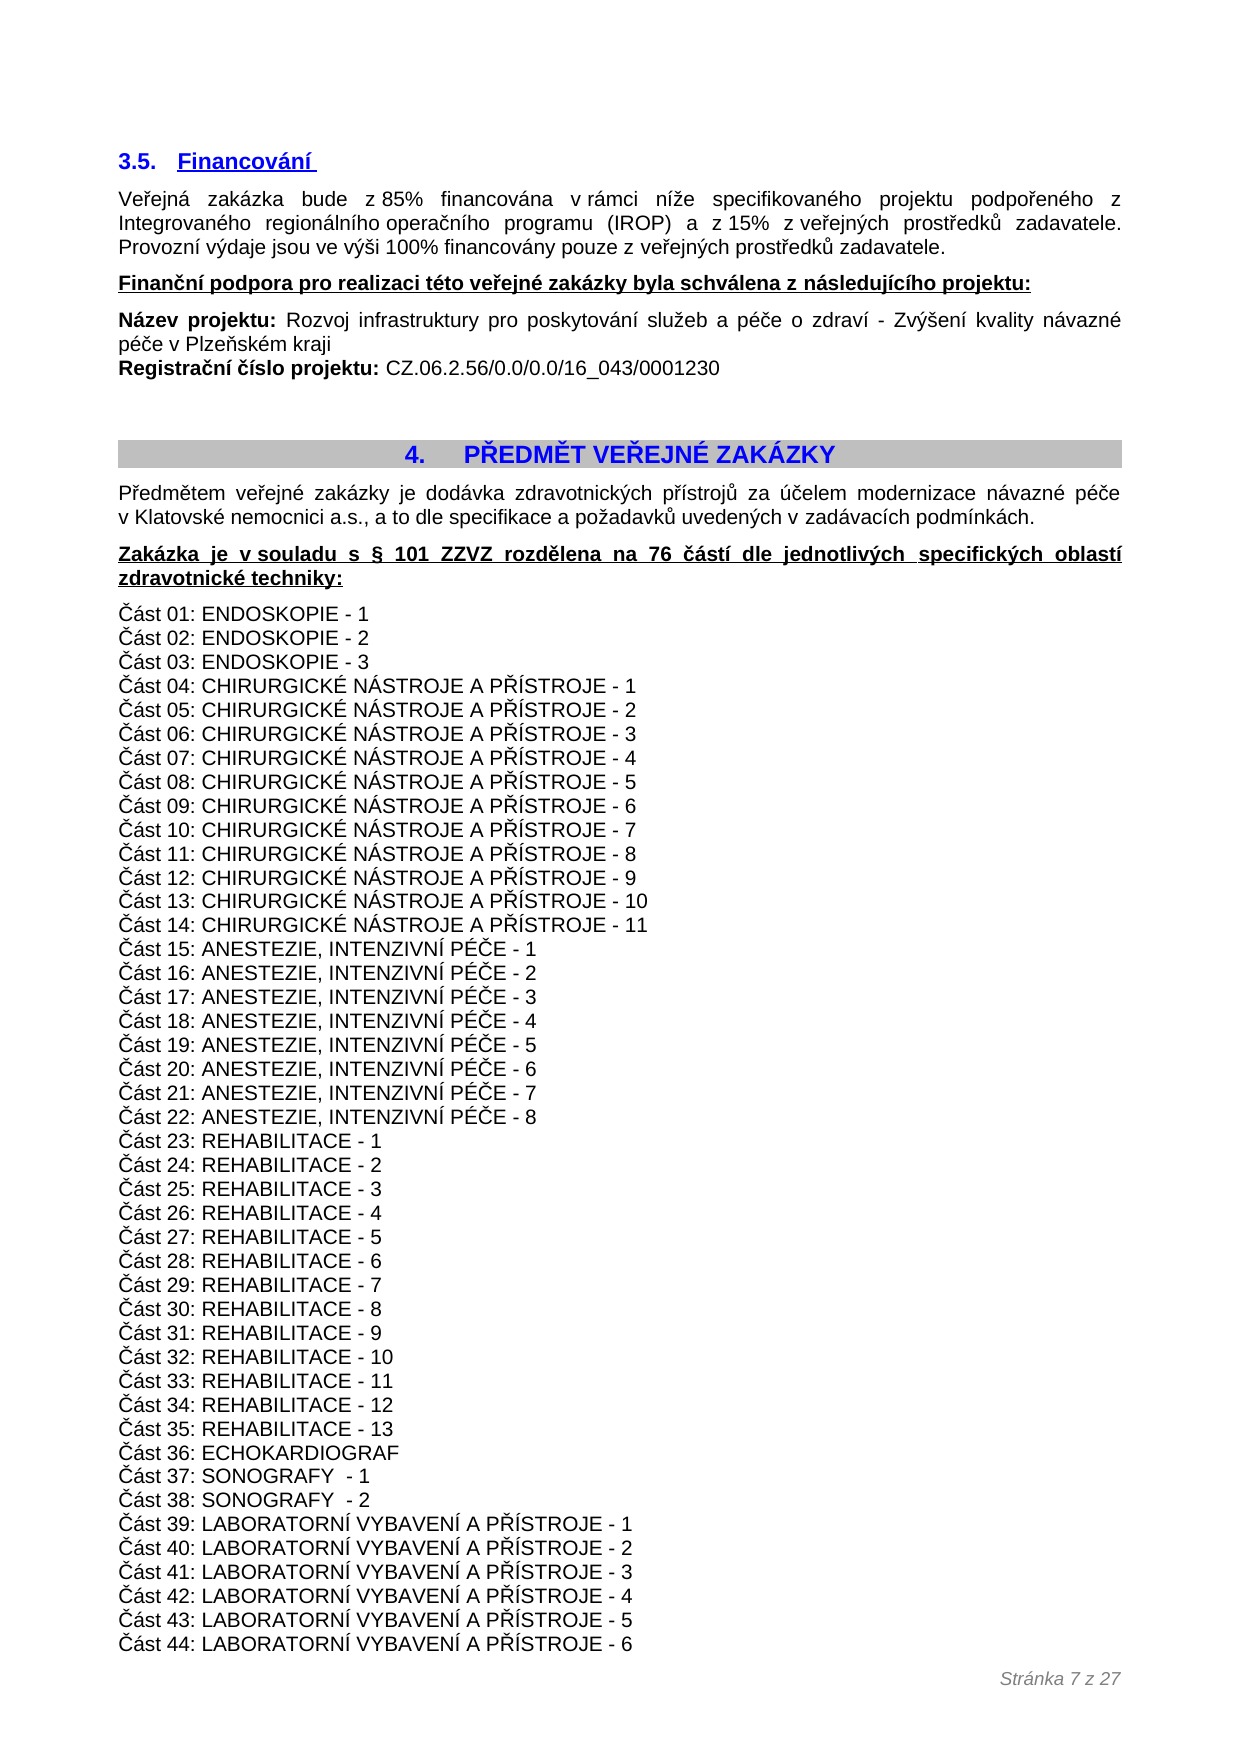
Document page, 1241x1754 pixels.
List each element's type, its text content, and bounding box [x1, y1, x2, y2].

text Část 29: REHABILITACE - 7 [118, 1273, 1122, 1297]
text Část 23: REHABILITACE - 1 [118, 1129, 1122, 1153]
text Název projektu: Rozvoj infrastruktury pro poskytování služeb a péče o zdraví - Zvýšení kvality návazné péče v Plzeňském kraji [118, 307, 1122, 355]
text Část 30: REHABILITACE - 8 [118, 1297, 1122, 1321]
text Část 36: ECHOKARDIOGRAF [118, 1440, 1122, 1464]
text Část 38: SONOGRAFY - 2 [118, 1488, 1122, 1512]
text Část 19: ANESTEZIE, INTENZIVNÍ PÉČE - 5 [118, 1033, 1122, 1057]
text Část 40: LABORATORNÍ VYBAVENÍ A PŘÍSTROJE - 2 [118, 1536, 1122, 1560]
text Část 35: REHABILITACE - 13 [118, 1416, 1122, 1440]
text Zakázka je v souladu s § 101 ZZVZ rozdělena na 76 částí dle jednotlivých specifických oblastí zdravotnické techniky: [118, 541, 1122, 589]
text Část 12: CHIRURGICKÉ NÁSTROJE A PŘÍSTROJE - 9 [118, 865, 1122, 889]
text Část 34: REHABILITACE - 12 [118, 1392, 1122, 1416]
text Část 32: REHABILITACE - 10 [118, 1344, 1122, 1368]
text Část 02: ENDOSKOPIE - 2 [118, 626, 1122, 650]
text Část 17: ANESTEZIE, INTENZIVNÍ PÉČE - 3 [118, 985, 1122, 1009]
text Část 28: REHABILITACE - 6 [118, 1249, 1122, 1273]
text Finanční podpora pro realizaci této veřejné zakázky byla schválena z následujícího projektu: [118, 271, 1122, 295]
text Veřejná zakázka bude z 85% financována v rámci níže specifikovaného projektu podpořeného z Integrovaného regionálního operačního programu (IROP) a z 15% z veřejných prostředků zadavatele. Provozní výdaje jsou ve výši 100% financovány pouze z veřejných prostředků zadavatele. [118, 187, 1122, 258]
text Část 08: CHIRURGICKÉ NÁSTROJE A PŘÍSTROJE - 5 [118, 769, 1122, 793]
text Část 18: ANESTEZIE, INTENZIVNÍ PÉČE - 4 [118, 1009, 1122, 1033]
text Část 11: CHIRURGICKÉ NÁSTROJE A PŘÍSTROJE - 8 [118, 841, 1122, 865]
text Část 44: LABORATORNÍ VYBAVENÍ A PŘÍSTROJE - 6 [118, 1632, 1122, 1656]
text Část 03: ENDOSKOPIE - 3 [118, 650, 1122, 674]
text Část 21: ANESTEZIE, INTENZIVNÍ PÉČE - 7 [118, 1081, 1122, 1105]
text Část 37: SONOGRAFY - 1 [118, 1464, 1122, 1488]
text Financování [118, 148, 1122, 174]
text Část 05: CHIRURGICKÉ NÁSTROJE A PŘÍSTROJE - 2 [118, 698, 1122, 722]
text Část 33: REHABILITACE - 11 [118, 1368, 1122, 1392]
text Část 26: REHABILITACE - 4 [118, 1201, 1122, 1225]
text Část 43: LABORATORNÍ VYBAVENÍ A PŘÍSTROJE - 5 [118, 1608, 1122, 1632]
text Část 04: CHIRURGICKÉ NÁSTROJE A PŘÍSTROJE - 1 [118, 674, 1122, 698]
text Část 09: CHIRURGICKÉ NÁSTROJE A PŘÍSTROJE - 6 [118, 793, 1122, 817]
text Část 14: CHIRURGICKÉ NÁSTROJE A PŘÍSTROJE - 11 [118, 913, 1122, 937]
text Část 13: CHIRURGICKÉ NÁSTROJE A PŘÍSTROJE - 10 [118, 889, 1122, 913]
text Část 24: REHABILITACE - 2 [118, 1153, 1122, 1177]
text Část 27: REHABILITACE - 5 [118, 1225, 1122, 1249]
text Část 25: REHABILITACE - 3 [118, 1177, 1122, 1201]
text Část 10: CHIRURGICKÉ NÁSTROJE A PŘÍSTROJE - 7 [118, 817, 1122, 841]
text Část 07: CHIRURGICKÉ NÁSTROJE A PŘÍSTROJE - 4 [118, 746, 1122, 769]
text Část 01: ENDOSKOPIE - 1 [118, 602, 1122, 626]
text Předmětem veřejné zakázky je dodávka zdravotnických přístrojů za účelem modernizace návazné péče v Klatovské nemocnici a.s., a to dle specifikace a požadavků uvedených v zadávacích podmínkách. [118, 481, 1122, 529]
text Část 20: ANESTEZIE, INTENZIVNÍ PÉČE - 6 [118, 1057, 1122, 1081]
text Část 16: ANESTEZIE, INTENZIVNÍ PÉČE - 2 [118, 961, 1122, 985]
text Část 06: CHIRURGICKÉ NÁSTROJE A PŘÍSTROJE - 3 [118, 722, 1122, 746]
text PŘEDMĚT VEŘEJNÉ ZAKÁZKY [118, 440, 1122, 468]
text Část 39: LABORATORNÍ VYBAVENÍ A PŘÍSTROJE - 1 [118, 1512, 1122, 1536]
text Část 15: ANESTEZIE, INTENZIVNÍ PÉČE - 1 [118, 937, 1122, 961]
text Část 31: REHABILITACE - 9 [118, 1321, 1122, 1344]
text Část 41: LABORATORNÍ VYBAVENÍ A PŘÍSTROJE - 3 [118, 1560, 1122, 1584]
text Registrační číslo projektu: CZ.06.2.56/0.0/0.0/16_043/0001230 [380, 355, 1122, 379]
text Část 22: ANESTEZIE, INTENZIVNÍ PÉČE - 8 [118, 1105, 1122, 1129]
text Část 42: LABORATORNÍ VYBAVENÍ A PŘÍSTROJE - 4 [118, 1584, 1122, 1608]
